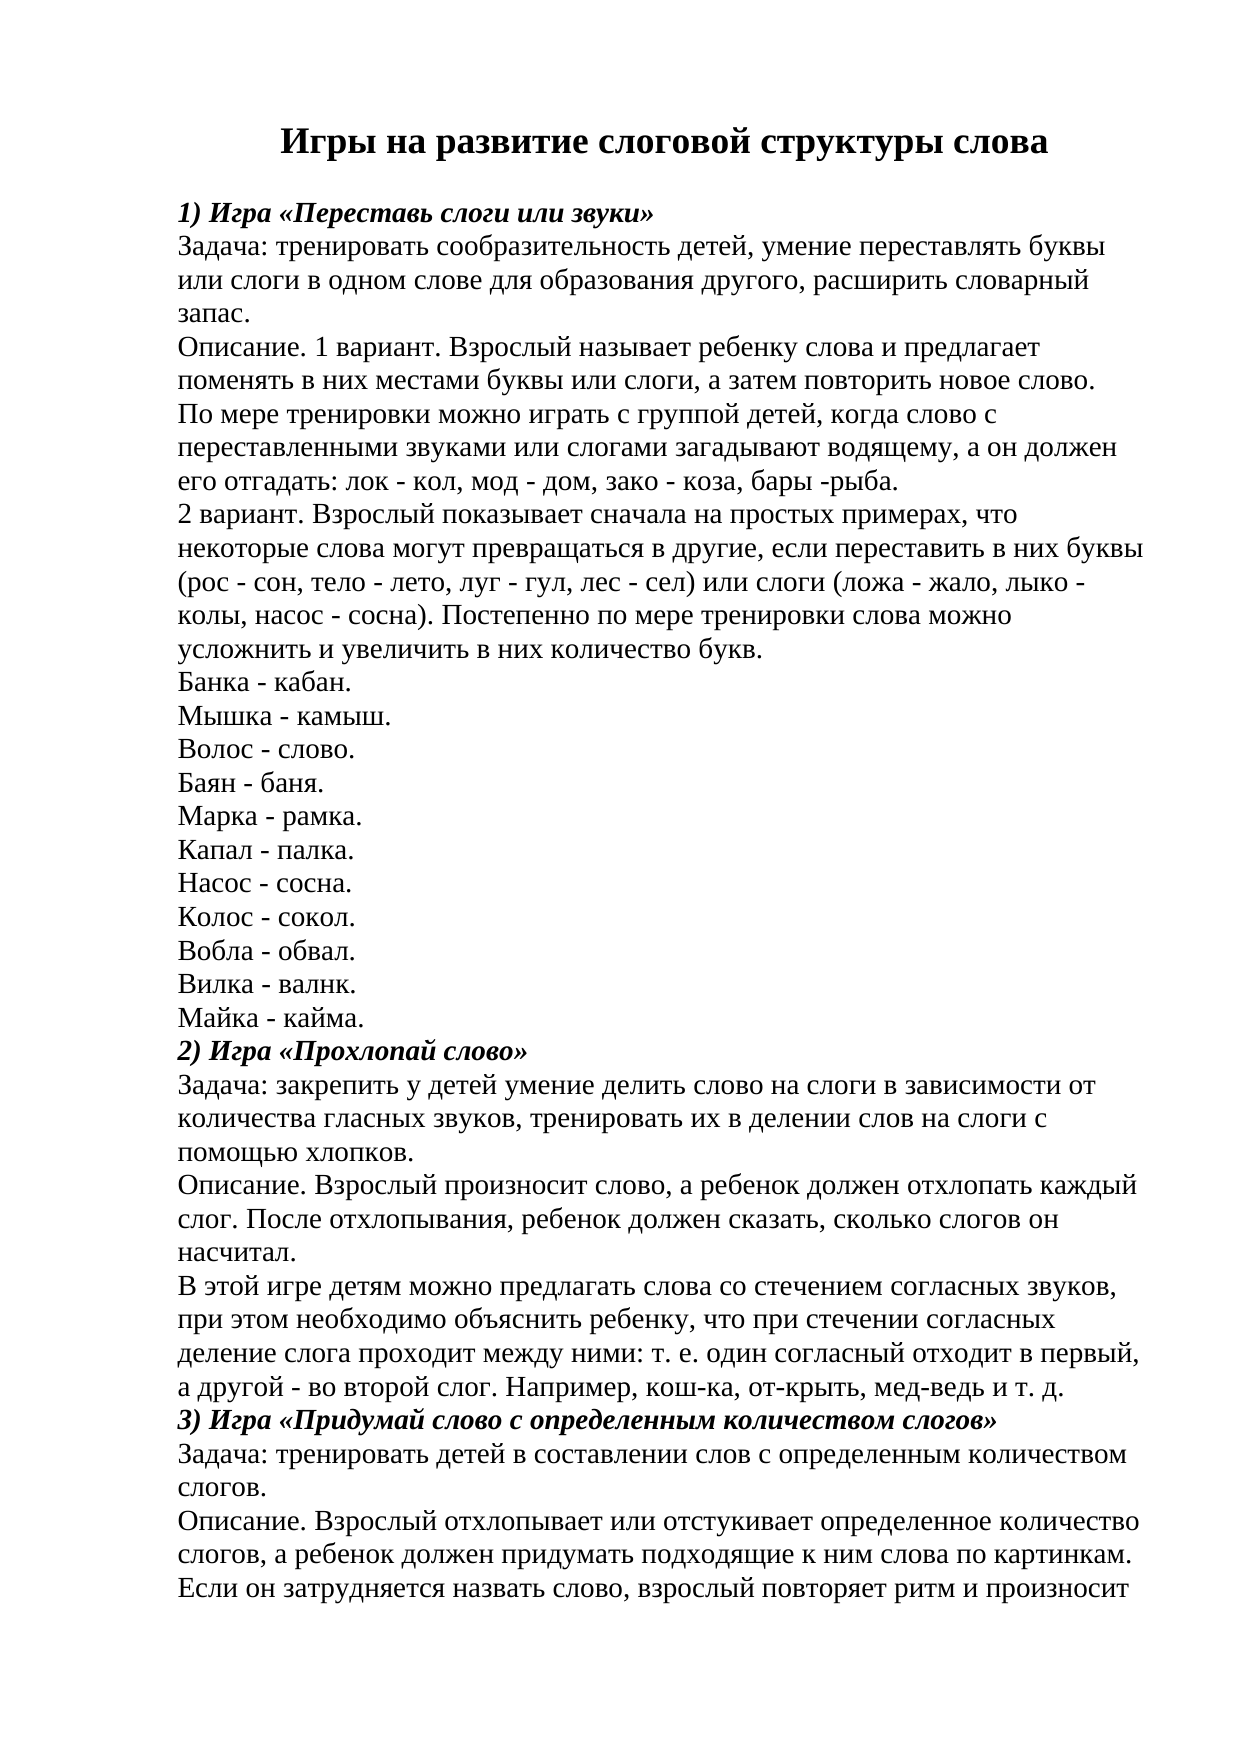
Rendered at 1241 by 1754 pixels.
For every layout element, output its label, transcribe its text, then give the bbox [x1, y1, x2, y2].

text Задача: тренировать детей в составлении слов с определенным количеством слогов. [177, 1436, 1152, 1503]
text В этой игре детям можно предлагать слова со стечением согласных звуков, при этом необходимо объяснить ребенку, что при стечении согласных деление слога проходит между ними: т. е. один согласный отходит в первый, а другой - во второй слог. Например, кош-ка, от-крыть, мед-ведь и т. д. [177, 1268, 1152, 1402]
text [177, 1503, 1152, 1603]
text Задача: закрепить у детей умение делить слово на слоги в зависимости от количества гласных звуков, тренировать их в делении слов на слоги с помощью хлопков. [177, 1067, 1152, 1167]
text 2 вариант. Взрослый показывает сначала на простых примерах, что некоторые слова могут превращаться в другие, если переставить в них буквы (рос - сон, тело - лето, луг - гул, лес - сел) или слоги (ложа - жало, лыко - колы, насос - сосна). Постепенно по мере тренировки слова можно усложнить и увеличить в них количество букв. [177, 497, 1152, 664]
text Описание. Взрослый произносит слово, а ребенок должен отхлопать каждый слог. После отхлопывания, ребенок должен сказать, сколько слогов он насчитал. [177, 1167, 1152, 1268]
text Насос - сосна. [177, 866, 1152, 899]
text Волос - слово. [177, 731, 1152, 765]
text Капал - палка. [177, 832, 1152, 866]
text Колос - сокол. [177, 899, 1152, 933]
text Вобла - обвал. [177, 933, 1152, 966]
text Баян - баня. [177, 765, 1152, 798]
text 3) Игра «Придумай слово с определенным количеством слогов» [177, 1402, 1152, 1436]
text Мышка - камыш. [177, 698, 1152, 731]
text Игры на развитие слоговой структуры слова [177, 118, 1152, 161]
text Банка - кабан. [177, 664, 1152, 698]
text 2) Игра «Прохлопай слово» [177, 1033, 1152, 1067]
text Вилка - валнк. [177, 966, 1152, 1000]
text 1) Игра «Переставь слоги или звуки» [177, 195, 1152, 228]
text Марка - рамка. [177, 798, 1152, 832]
text Задача: тренировать сообразительность детей, умение переставлять буквы или слоги в одном слове для образования другого, расширить словарный запас. [177, 228, 1152, 329]
text По мере тренировки можно играть с группой детей, когда слово с переставленными звуками или слогами загадывают водящему, а он должен его отгадать: лок - кол, мод - дом, зако - коза, бары -рыба. [177, 396, 1152, 497]
text Майка - кайма. [177, 1000, 1152, 1033]
text Описание. 1 вариант. Взрослый называет ребенку слова и предлагает поменять в них местами буквы или слоги, а затем повторить новое слово. [177, 329, 1152, 396]
